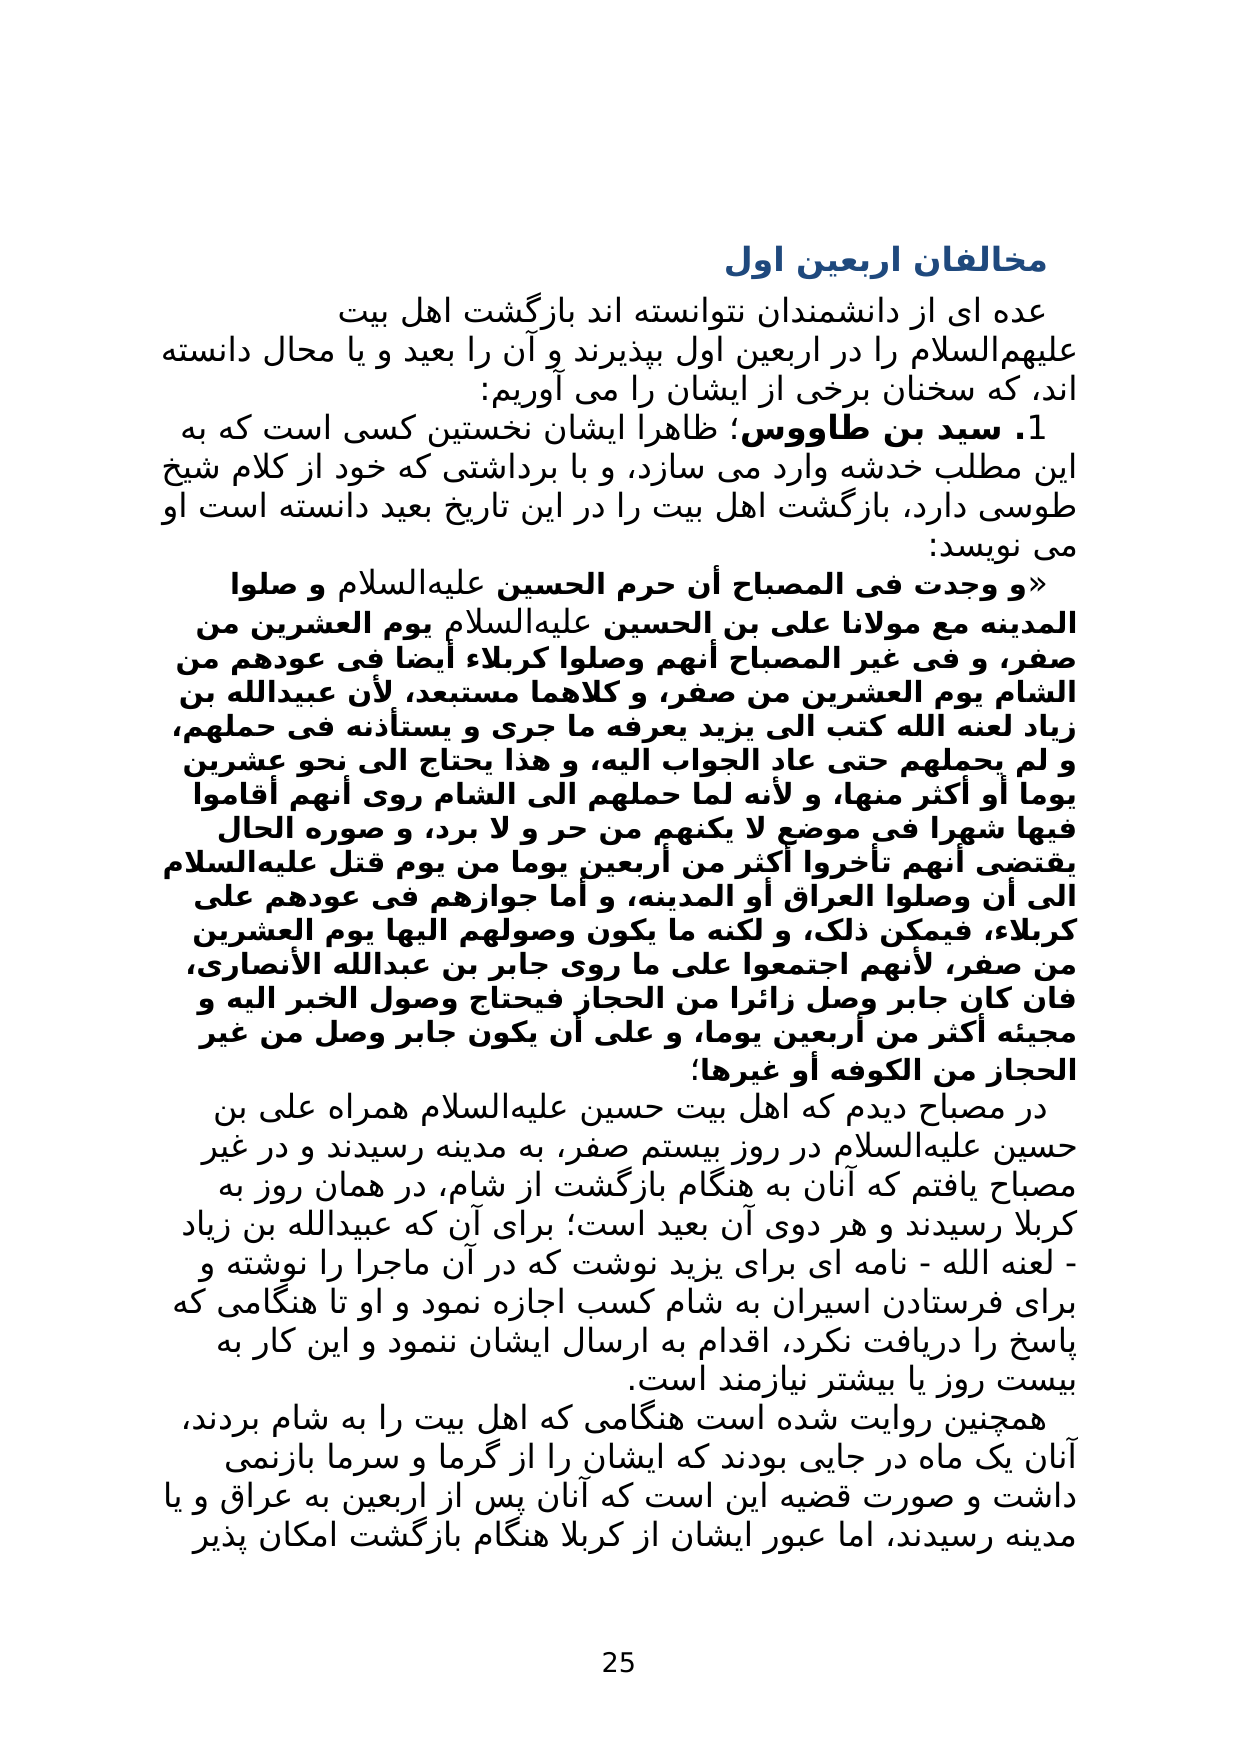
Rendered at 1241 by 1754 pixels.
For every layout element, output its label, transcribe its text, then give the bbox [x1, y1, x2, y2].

subtitle مخالفان اربعین اول [159, 241, 1078, 279]
text 1. سید بن طاووس؛ ظاهرا ایشان نخستین کسی است که به این مطلب خدشه وارد می سازد، و با برداشتی که خود از کلام شیخ طوسی دارد، بازگشت اهل بیت را در این تاریخ بعید دانسته است او می نویسد: [159, 408, 1078, 564]
text عده ای از دانشمندان نتوانسته اند بازگشت اهل بیت عليهم‌السلام را در اربعین اول بپذیرند و آن را بعید و یا محال دانسته اند، که سخنان برخی از ایشان را می آوریم: [159, 292, 1078, 408]
text در مصباح دیدم که اهل بیت حسین عليه‌السلام همراه علی بن حسین عليه‌السلام در روز بیستم صفر، به مدینه رسیدند و در غیر مصباح یافتم که آنان به هنگام بازگشت از شام، در همان روز به کربلا رسیدند و هر دوی آن بعید است؛ برای آن که عبیدالله بن زیاد - لعنه الله - نامه ای برای یزید نوشت که در آن ماجرا را نوشته و برای فرستادن اسیران به شام کسب اجازه نمود و او تا هنگامی که پاسخ را دریافت نکرد، اقدام به ارسال ایشان ننمود و این کار به بیست روز یا بیشتر نیازمند است. [159, 1088, 1078, 1399]
text «و وجدت فی المصباح أن حرم الحسین عليه‌السلام و صلوا المدینه مع مولانا علی بن الحسین عليه‌السلام یوم العشرین من صفر، و فی غیر المصباح أنهم وصلوا کربلاء أیضا فی عودهم من الشام یوم العشرین من صفر، و کلاهما مستبعد، لأن عبیدالله بن زیاد لعنه الله کتب الی یزید یعرفه ما جری و یستأذنه فی حملهم، و لم یحملهم حتی عاد الجواب الیه، و هذا یحتاج الی نحو عشرین یوما أو أکثر منها، و لأنه لما حملهم الی الشام روی أنهم أقاموا فیها شهرا فی موضع لا یکنهم من حر و لا برد، و صوره الحال یقتضی أنهم تأخروا أکثر من أربعین یوما من یوم قتل عليه‌السلام الی أن وصلوا العراق أو المدینه، و أما جوازهم فی عودهم علی کربلاء، فیمکن ذلک، و لکنه ما یکون وصولهم الیها یوم العشرین من صفر، لأنهم اجتمعوا علی ما روی جابر بن عبدالله الأنصاری، فان کان جابر وصل زائرا من الحجاز فیحتاج وصول الخبر الیه و مجیئه أکثر من أربعین یوما، و علی أن یکون جابر وصل من غیر الحجاز من الکوفه أو غیرها؛ [159, 564, 1078, 1088]
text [159, 1399, 1078, 1554]
